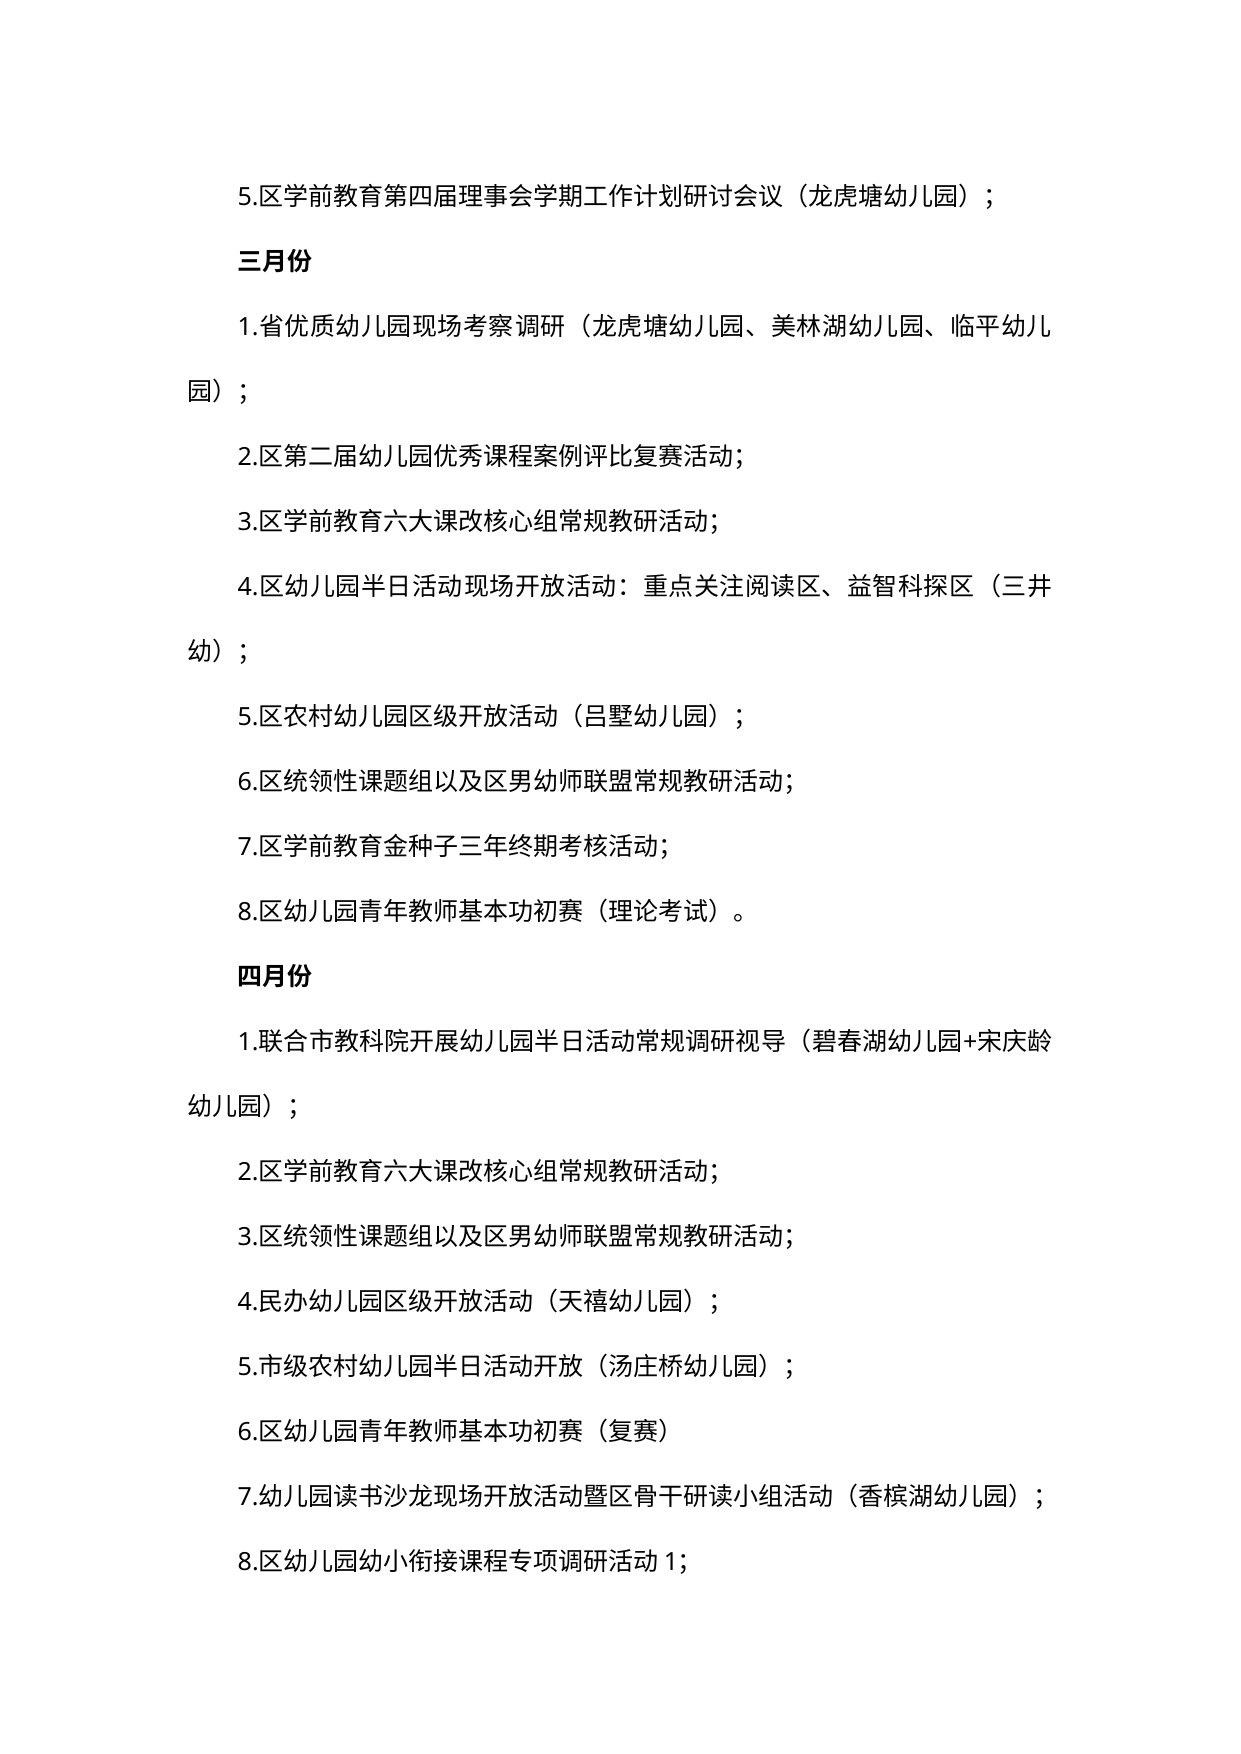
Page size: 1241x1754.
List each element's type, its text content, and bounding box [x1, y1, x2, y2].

text 2.区第二届幼儿园优秀课程案例评比复赛活动； [187, 422, 1053, 487]
text 7.区学前教育金种子三年终期考核活动； [187, 812, 1053, 877]
text 4.区幼儿园半日活动现场开放活动：重点关注阅读区、益智科探区（三井幼）； [187, 552, 1053, 682]
text 5.区农村幼儿园区级开放活动（吕墅幼儿园）； [187, 682, 1053, 747]
text 5.区学前教育第四届理事会学期工作计划研讨会议（龙虎塘幼儿园）； [187, 162, 1053, 227]
text 6.区幼儿园青年教师基本功初赛（复赛） [187, 1397, 1053, 1462]
text 8.区幼儿园幼小衔接课程专项调研活动1； [187, 1527, 1053, 1592]
text 三月份 [187, 227, 1053, 292]
text 8.区幼儿园青年教师基本功初赛（理论考试）。 [187, 877, 1053, 942]
text 6.区统领性课题组以及区男幼师联盟常规教研活动； [187, 747, 1053, 812]
text 1.联合市教科院开展幼儿园半日活动常规调研视导（碧春湖幼儿园+宋庆龄幼儿园）； [187, 1007, 1053, 1137]
text 5.市级农村幼儿园半日活动开放（汤庄桥幼儿园）； [187, 1332, 1053, 1397]
text 3.区学前教育六大课改核心组常规教研活动； [187, 487, 1053, 552]
text 四月份 [187, 942, 1053, 1007]
text 7.幼儿园读书沙龙现场开放活动暨区骨干研读小组活动（香槟湖幼儿园）； [187, 1462, 1053, 1527]
text 4.民办幼儿园区级开放活动（天禧幼儿园）； [187, 1267, 1053, 1332]
text 1.省优质幼儿园现场考察调研（龙虎塘幼儿园、美林湖幼儿园、临平幼儿园）； [187, 292, 1053, 422]
text 3.区统领性课题组以及区男幼师联盟常规教研活动； [187, 1202, 1053, 1267]
text 2.区学前教育六大课改核心组常规教研活动； [187, 1137, 1053, 1202]
